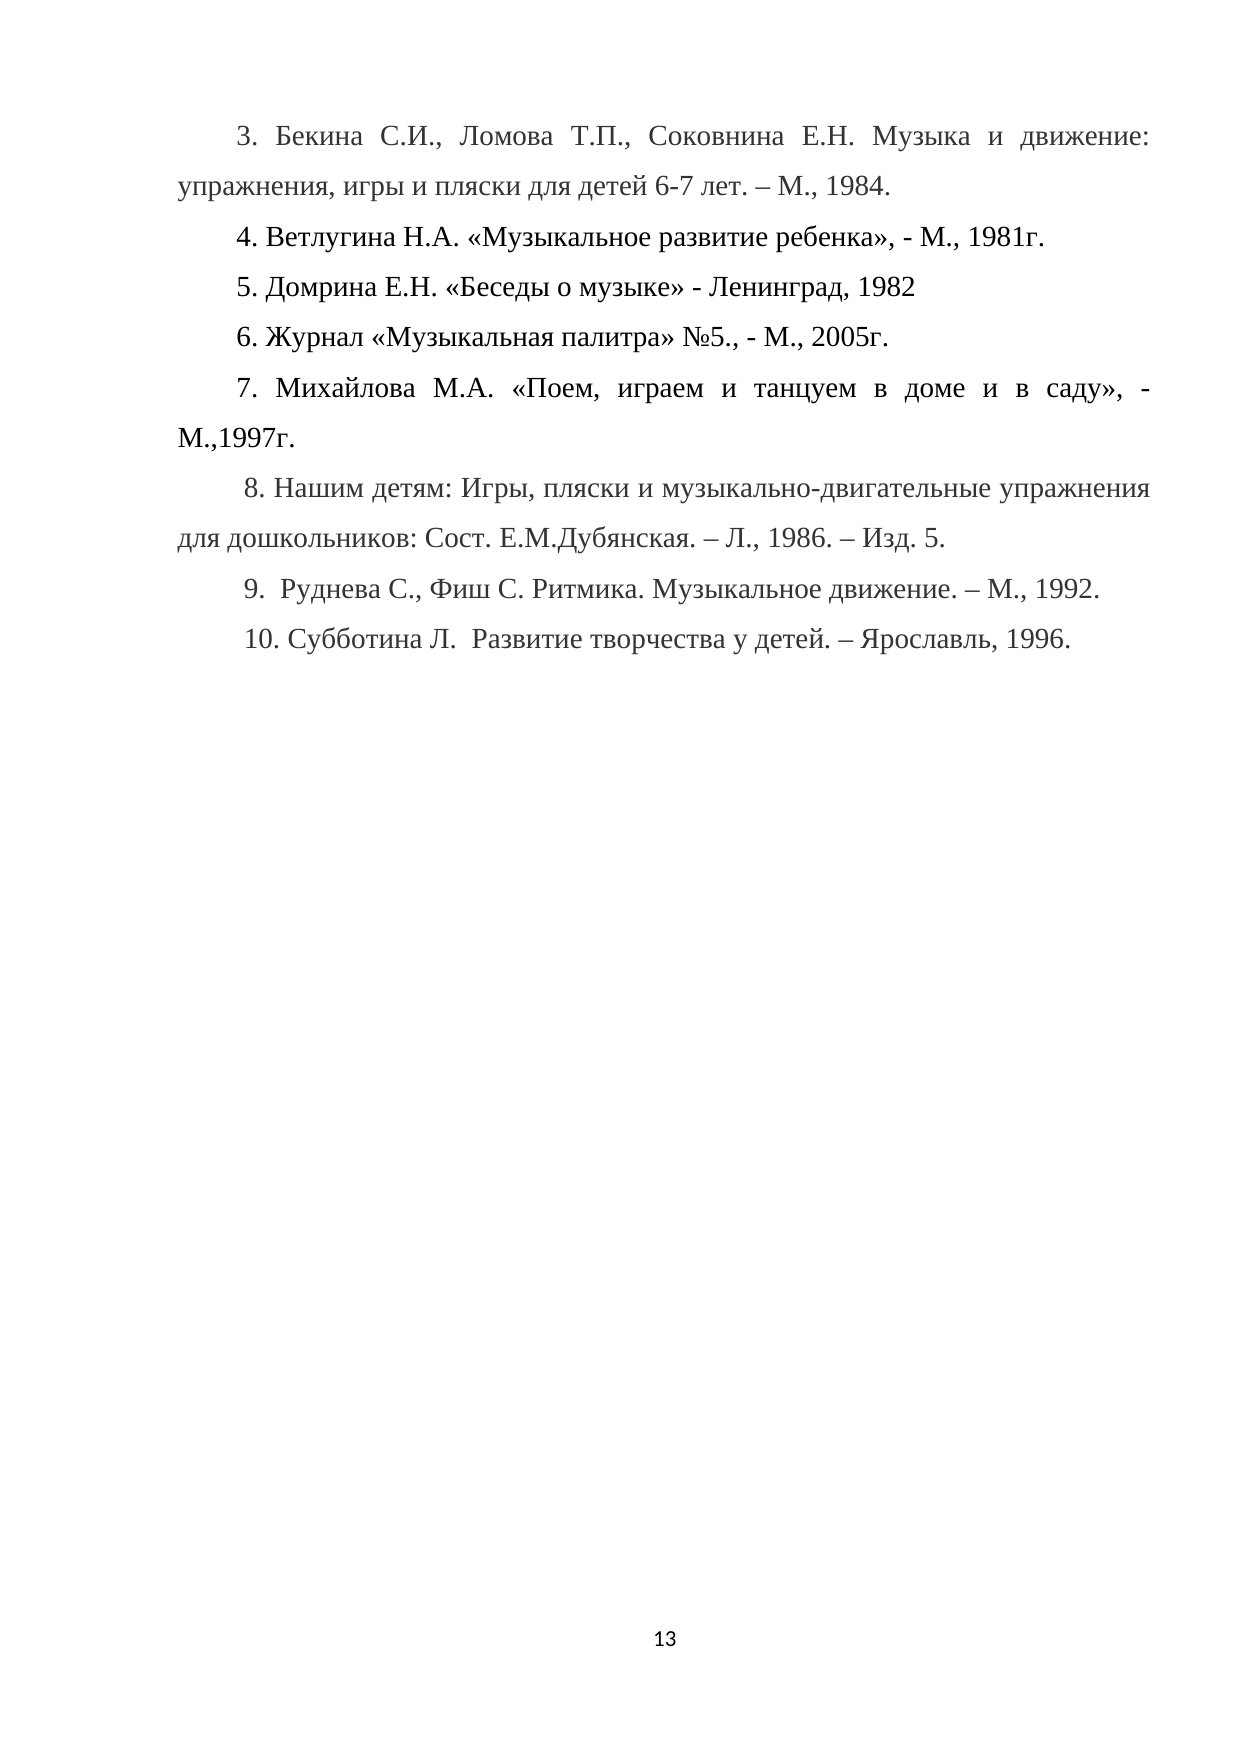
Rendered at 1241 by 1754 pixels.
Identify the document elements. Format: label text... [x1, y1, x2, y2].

text 3. Бекина С.И., Ломова Т.П., Соковнина Е.Н. Музыка и движение: упражнения, игры и пляски для детей 6-7 лет. – М., 1984. [177, 118, 1152, 202]
text 9. Руднева С., Фиш С. Ритмика. Музыкальное движение. – М., 1992. [177, 571, 1152, 604]
text 10. Субботина Л. Развитие творчества у детей. – Ярославль, 1996. [177, 621, 1152, 655]
text 7. Михайлова М.А. «Поем, играем и танцуем в доме и в саду», - М.,1997г. [177, 370, 1152, 453]
text 4. Ветлугина Н.А. «Музыкальное развитие ребенка», - М., 1981г. [177, 219, 1152, 252]
text 5. Домрина Е.Н. «Беседы о музыке» - Ленинград, 1982 [177, 269, 1152, 303]
text 8. Нашим детям: Игры, пляски и музыкально-двигательные упражнения для дошкольников: Сост. Е.М.Дубянская. – Л., 1986. – Изд. 5. [177, 470, 1152, 554]
text 6. Журнал «Музыкальная палитра» №5., - М., 2005г. [177, 319, 1152, 353]
